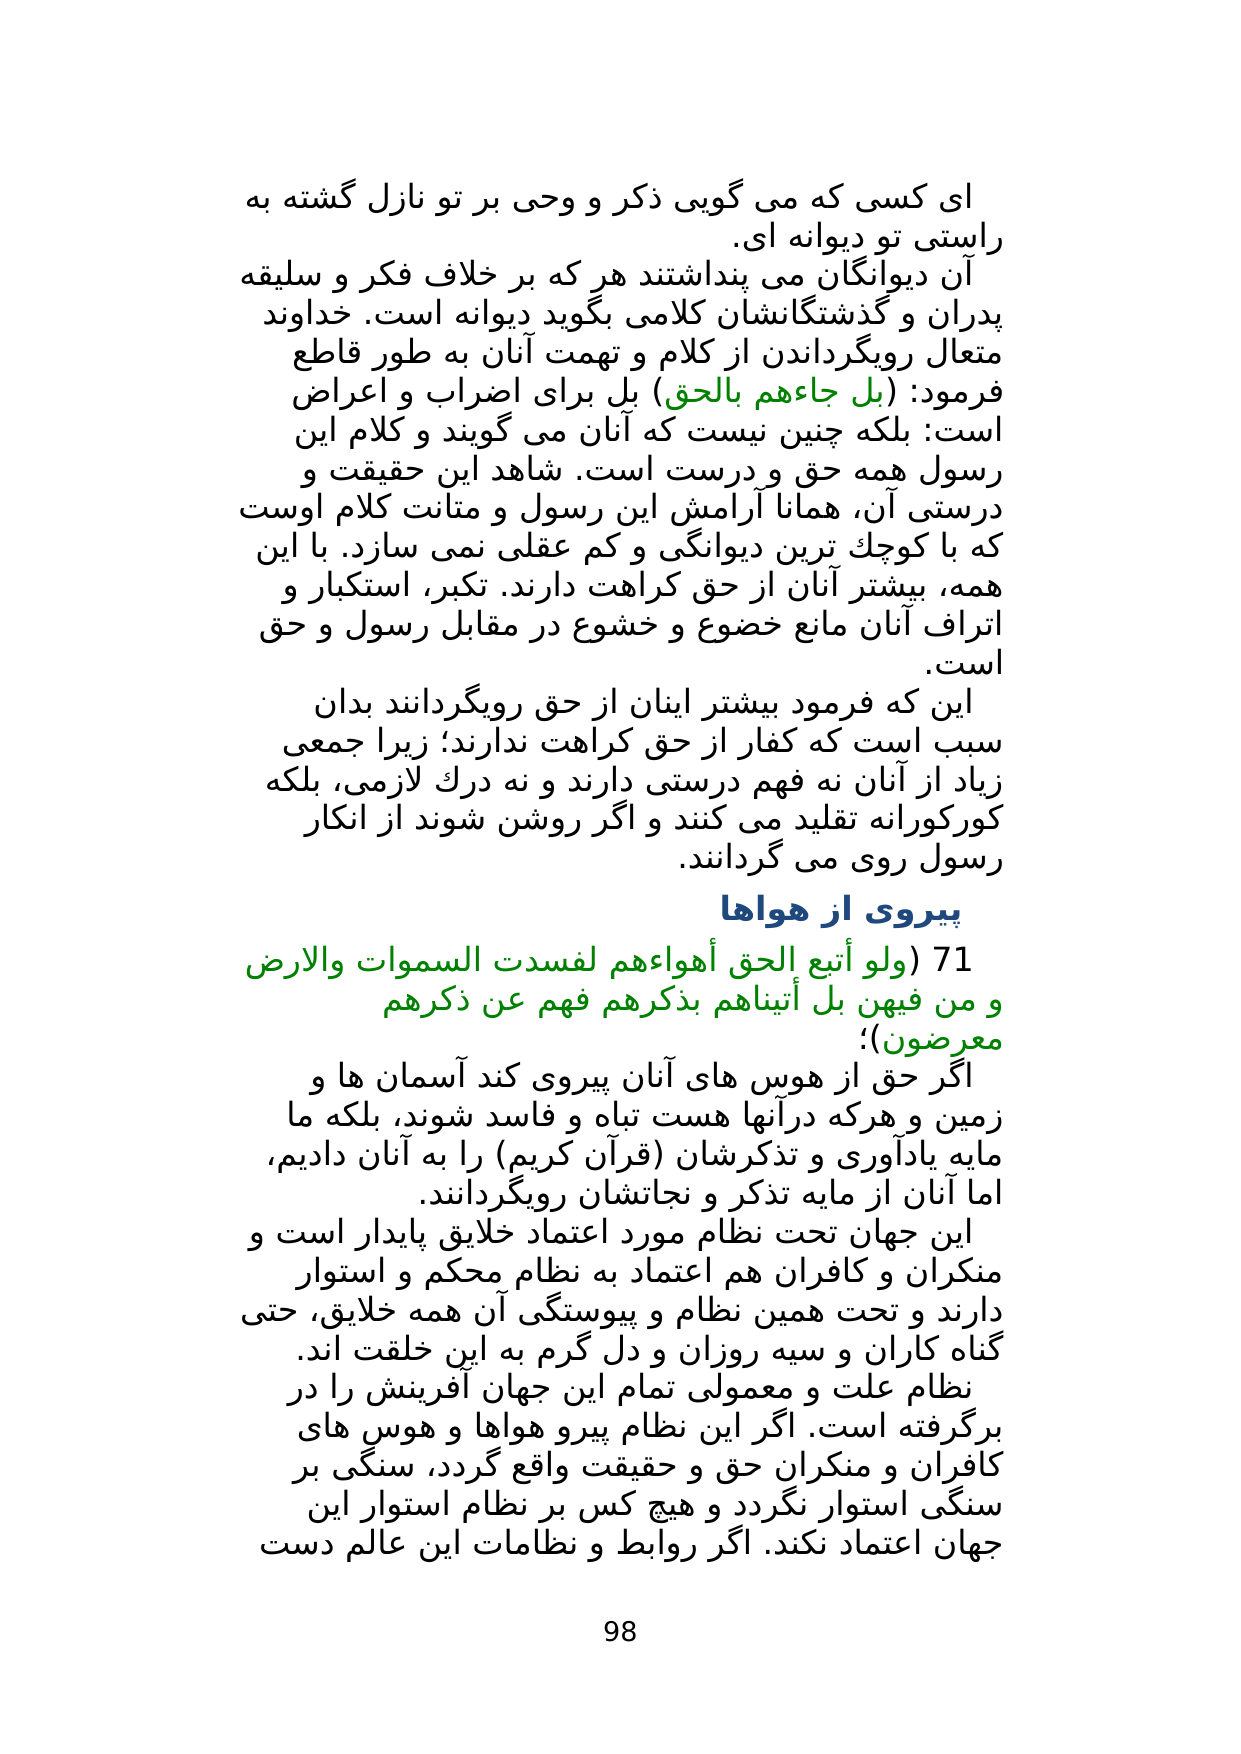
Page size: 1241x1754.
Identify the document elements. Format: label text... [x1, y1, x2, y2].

text 71 (ولو أتبع الحق أهواءهم لفسدت السموات والارض و من فیهن بل أتیناهم بذكرهم فهم عن ذكرهم معرضون)؛ [236, 940, 1004, 1057]
text این كه فرمود بیشتر اینان از حق رویگردانند بدان سبب است كه كفار از حق كراهت ندارند؛ زیرا جمعى زیاد از آنان نه فهم درستى دارند و نه درك لازمى، بلكه كوركورانه تقلید مى كنند و اگر روشن شوند از انكار رسول روى مى گردانند. [236, 682, 1004, 877]
text آن دیوانگان مى پنداشتند هر كه بر خلاف فكر و سلیقه پدران و گذشتگانشان كلامى بگوید دیوانه است. خداوند متعال رویگرداندن از كلام و تهمت آنان به طور قاطع فرمود: (بل جاءهم بالحق) بل براى اضراب و اعراض است: بلكه چنین نیست كه آنان مى گویند و كلام این رسول همه حق و درست است. شاهد این حقیقت و درستى آن، همانا آرامش این رسول و متانت كلام اوست كه با كوچك ترین دیوانگى و كم عقلى نمى سازد. با این همه، بیشتر آنان از حق كراهت دارند. تكبر، استكبار و اتراف آنان مانع خضوع و خشوع در مقابل رسول و حق است. [236, 255, 1004, 682]
text اگر حق از هوس هاى آنان پیروى كند آسمان ها و زمین و هركه درآنها هست تباه و فاسد شوند، بلكه ما مایه یادآورى و تذكرشان (قرآن كریم) را به آنان دادیم، اما آنان از مایه تذكر و نجاتشان رویگردانند. [236, 1057, 1004, 1212]
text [236, 1368, 1004, 1562]
subtitle پیروى از هواها [236, 889, 1004, 928]
text این جهان تحت نظام مورد اعتماد خلایق پایدار است و منكران و كافران هم اعتماد به نظام محكم و استوار دارند و تحت همین نظام و پیوستگى آن همه خلایق، حتى گناه كاران و سیه روزان و دل گرم به این خلقت اند. [236, 1212, 1004, 1368]
text اى كسى كه مى گویى ذكر و وحى بر تو نازل گشته به راستى تو دیوانه اى. [236, 177, 1004, 255]
